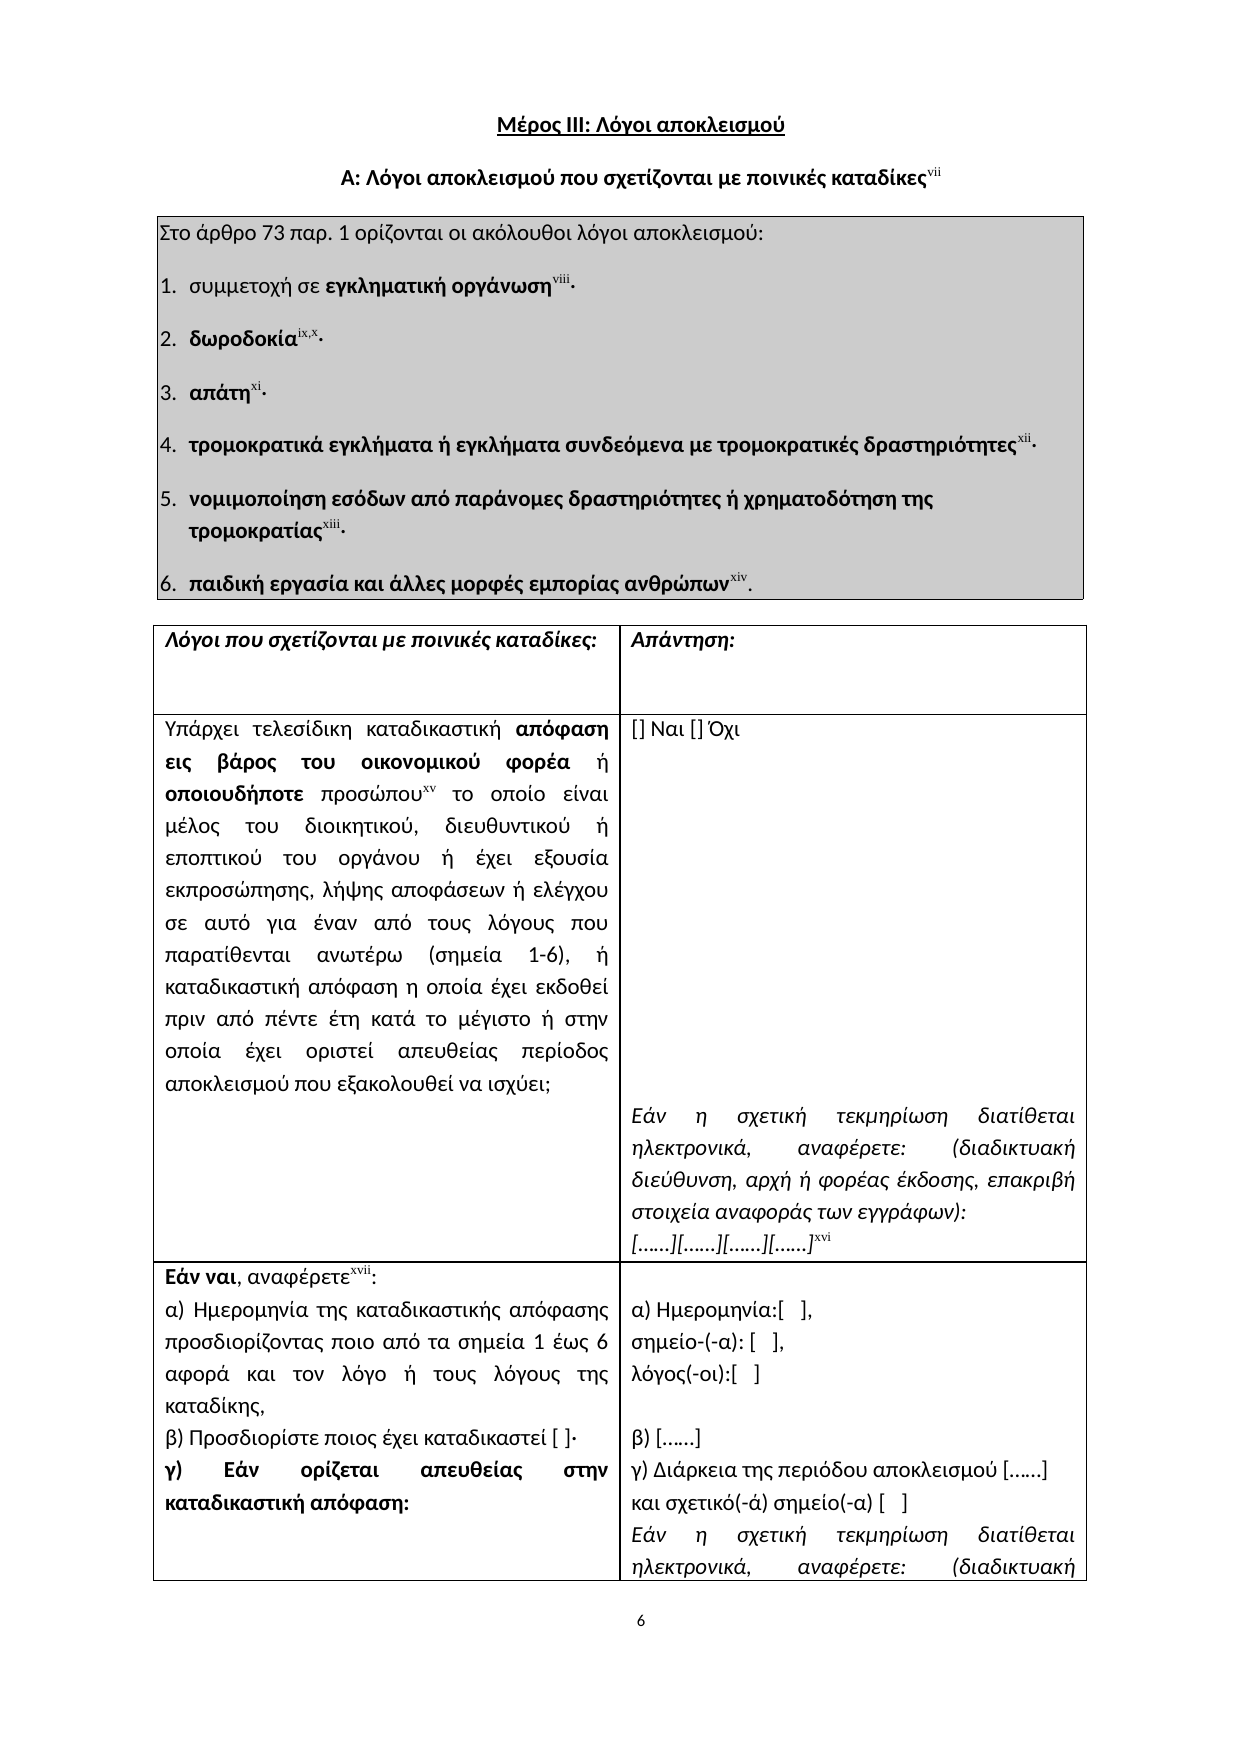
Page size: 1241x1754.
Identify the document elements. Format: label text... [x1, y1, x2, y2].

table_cell [] Ναι [] Όχι Εάν η σχετική τεκμηρίωση διατίθεται ηλεκτρονικά, αναφέρετε: (διαδικτυακή διεύθυνση, αρχή ή φορέας έκδοσης, επακριβή στοιχεία αναφοράς των εγγράφων): [……][……][……][……] [621, 715, 1086, 1261]
list δωροδοκία,· [158, 322, 1083, 353]
table_header Απάντηση: [621, 626, 1086, 713]
list απάτη· [158, 375, 1083, 406]
list τρομοκρατικά εγκλήματα ή εγκλήματα συνδεόμενα με τρομοκρατικές δραστηριότητες· [158, 428, 1083, 459]
text Μέρος III: Λόγοι αποκλεισμού [159, 110, 1081, 138]
list νομιμοποίηση εσόδων από παράνομες δραστηριότητες ή χρηματοδότηση της τρομοκρατίας· [158, 481, 1083, 544]
table_header Λόγοι που σχετίζονται με ποινικές καταδίκες: [154, 626, 619, 713]
text Στο άρθρο 73 παρ. 1 ορίζονται οι ακόλουθοι λόγοι αποκλεισμού: [158, 217, 1083, 247]
list συμμετοχή σε εγκληματική οργάνωση· [158, 269, 1083, 299]
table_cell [154, 1263, 619, 1580]
text Α: Λόγοι αποκλεισμού που σχετίζονται με ποινικές καταδίκες [159, 163, 1081, 191]
table_cell Υπάρχει τελεσίδικη καταδικαστική απόφαση εις βάρος του οικονομικού φορέα ή οποιουδήποτε προσώπου το οποίο είναι μέλος του διοικητικού, διευθυντικού ή εποπτικού του οργάνου ή έχει εξουσία εκπροσώπησης, λήψης αποφάσεων ή ελέγχου σε αυτό για έναν από τους λόγους που παρατίθενται ανωτέρω (σημεία 1-6), ή καταδικαστική απόφαση η οποία έχει εκδοθεί πριν από πέντε έτη κατά το μέγιστο ή στην οποία έχει οριστεί απευθείας περίοδος αποκλεισμού που εξακολουθεί να ισχύει; [154, 715, 619, 1261]
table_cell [621, 1263, 1086, 1580]
list παιδική εργασία και άλλες μορφές εμπορίας ανθρώπων. [158, 566, 1083, 599]
